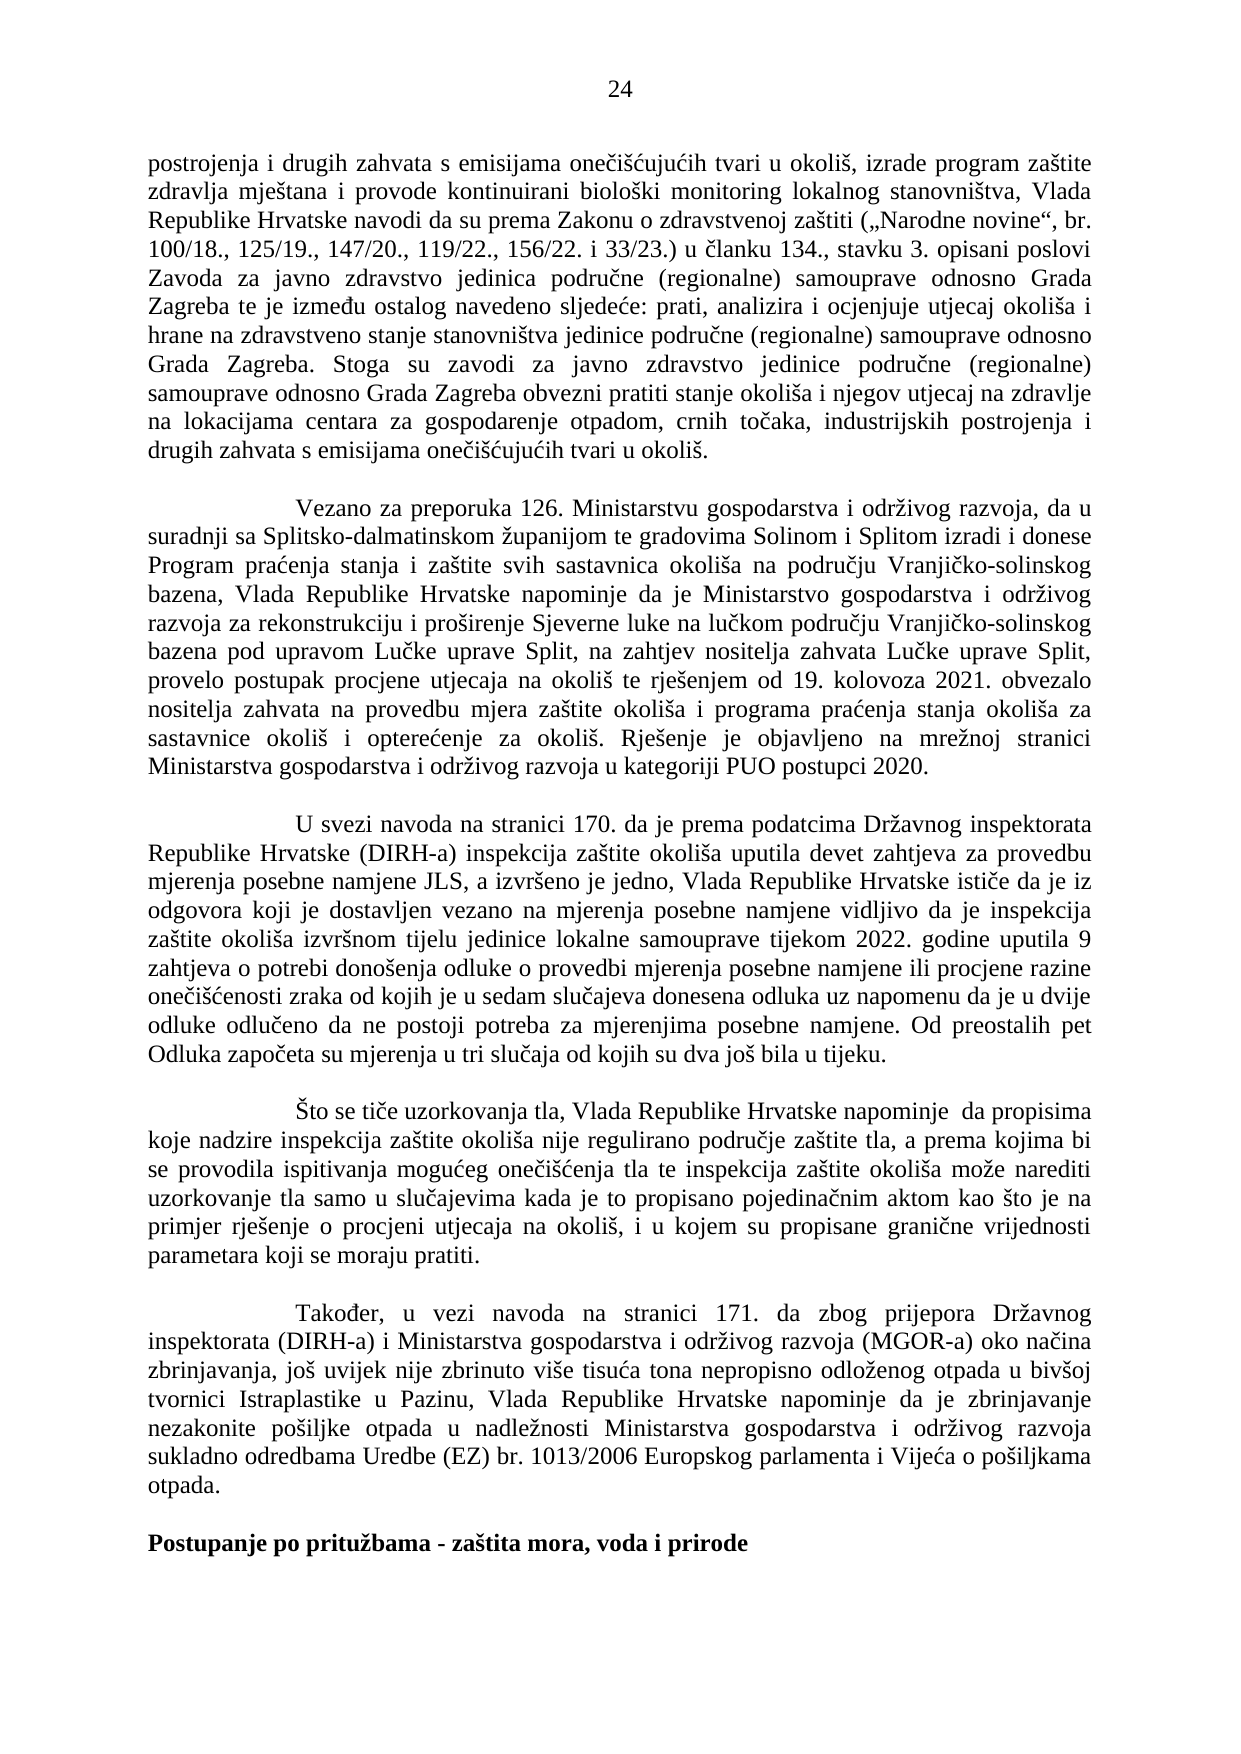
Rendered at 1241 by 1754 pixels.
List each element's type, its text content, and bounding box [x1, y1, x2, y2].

text U svezi navoda na stranici 170. da je prema podatcima Državnog inspektorata Republike Hrvatske (DIRH-a) inspekcija zaštite okoliša uputila devet zahtjeva za provedbu mjerenja posebne namjene JLS, a izvršeno je jedno, Vlada Republike Hrvatske ističe da je iz odgovora koji je dostavljen vezano na mjerenja posebne namjene vidljivo da je inspekcija zaštite okoliša izvršnom tijelu jedinice lokalne samouprave tijekom 2022. godine uputila 9 zahtjeva o potrebi donošenja odluke o provedbi mjerenja posebne namjene ili procjene razine onečišćenosti zraka od kojih je u sedam slučajeva donesena odluka uz napomenu da je u dvije odluke odlučeno da ne postoji potreba za mjerenjima posebne namjene. Od preostalih pet Odluka započeta su mjerenja u tri slučaja od kojih su dva još bila u tijeku. [148, 809, 1093, 1068]
text Postupanje po pritužbama - zaštita mora, voda i prirode [148, 1528, 1093, 1556]
text Što se tiče uzorkovanja tla, Vlada Republike Hrvatske napominje da propisima koje nadzire inspekcija zaštite okoliša nije regulirano područje zaštite tla, a prema kojima bi se provodila ispitivanja mogućeg onečišćenja tla te inspekcija zaštite okoliša može narediti uzorkovanje tla samo u slučajevima kada je to propisano pojedinačnim aktom kao što je na primjer rješenje o procjeni utjecaja na okoliš, i u kojem su propisane granične vrijednosti parametara koji se moraju pratiti. [148, 1096, 1093, 1269]
text Vezano za preporuka 126. Ministarstvu gospodarstva i održivog razvoja, da u suradnji sa Splitsko-dalmatinskom županijom te gradovima Solinom i Splitom izradi i donese Program praćenja stanja i zaštite svih sastavnica okoliša na području Vranjičko-solinskog bazena, Vlada Republike Hrvatske napominje da je Ministarstvo gospodarstva i održivog razvoja za rekonstrukciju i proširenje Sjeverne luke na lučkom području Vranjičko-solinskog bazena pod upravom Lučke uprave Split, na zahtjev nositelja zahvata Lučke uprave Split, provelo postupak procjene utjecaja na okoliš te rješenjem od 19. kolovoza 2021. obvezalo nositelja zahvata na provedbu mjera zaštite okoliša i programa praćenja stanja okoliša za sastavnice okoliš i opterećenje za okoliš. Rješenje je objavljeno na mrežnoj stranici Ministarstva gospodarstva i održivog razvoja u kategoriji PUO postupci 2020. [148, 493, 1093, 780]
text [148, 148, 1093, 464]
text Također, u vezi navoda na stranici 171. da zbog prijepora Državnog inspektorata (DIRH-a) i Ministarstva gospodarstva i održivog razvoja (MGOR-a) oko načina zbrinjavanja, još uvijek nije zbrinuto više tisuća tona nepropisno odloženog otpada u bivšoj tvornici Istraplastike u Pazinu, Vlada Republike Hrvatske napominje da je zbrinjavanje nezakonite pošiljke otpada u nadležnosti Ministarstva gospodarstva i održivog razvoja sukladno odredbama Uredbe (EZ) br. 1013/2006 Europskog parlamenta i Vijeća o pošiljkama otpada. [148, 1298, 1093, 1499]
